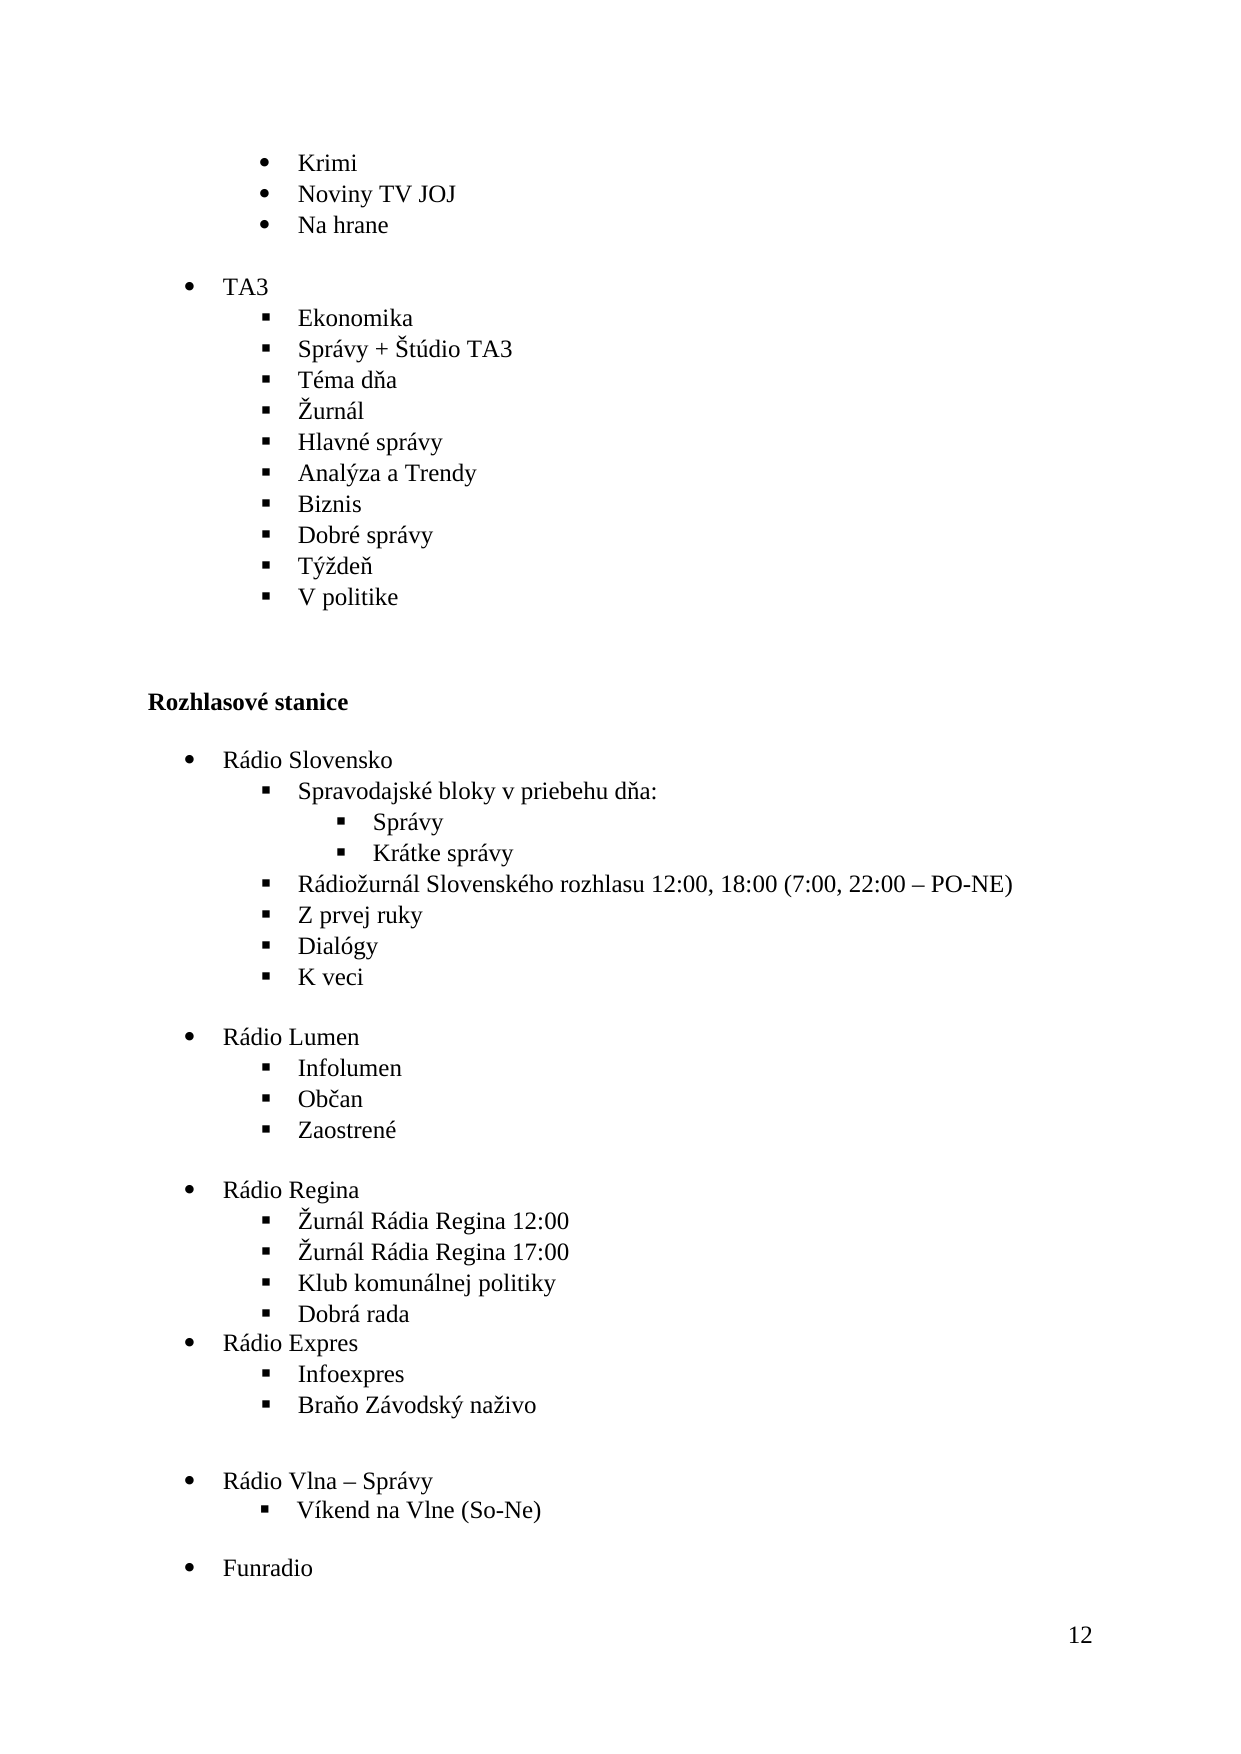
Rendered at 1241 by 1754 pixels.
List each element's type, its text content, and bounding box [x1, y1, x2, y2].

list Klub komunálnej politiky [260, 1268, 1092, 1297]
list Občan [260, 1084, 1092, 1113]
list V politike [260, 582, 1092, 611]
list Rádio Slovensko [185, 745, 1092, 774]
list Správy [335, 807, 1092, 836]
list TA3 [185, 272, 1092, 301]
list K veci [260, 962, 1092, 991]
list Žurnál Rádia Regina 17:00 [260, 1237, 1092, 1266]
list Žurnál Rádia Regina 12:00 [260, 1206, 1092, 1235]
list Hlavné správy [260, 427, 1092, 456]
list Zaostrené [260, 1115, 1092, 1144]
list Funradio [185, 1553, 1092, 1581]
list Noviny TV JOJ [260, 179, 1092, 207]
list Biznis [260, 489, 1092, 518]
list Z prvej ruky [260, 900, 1092, 929]
list Infolumen [260, 1053, 1092, 1082]
list Krimi [260, 148, 1092, 176]
list Dobrá rada [260, 1299, 1092, 1328]
list Krátke správy [335, 838, 1092, 867]
text Rozhlasové stanice [148, 687, 1092, 716]
list Rádio Lumen [185, 1022, 1092, 1051]
list Analýza a Trendy [260, 458, 1092, 487]
list Rádio Expres [185, 1328, 1092, 1357]
list Infoexpres [260, 1359, 1092, 1388]
list Rádio Regina [185, 1175, 1092, 1204]
list Ekonomika [260, 303, 1092, 332]
list Téma dňa [260, 365, 1092, 394]
list Dobré správy [260, 520, 1092, 549]
list Rádio Vlna – Správy [185, 1466, 1092, 1495]
list Na hrane [260, 210, 1092, 238]
list Žurnál [260, 396, 1092, 425]
list Správy + Štúdio TA3 [260, 334, 1092, 363]
list Braňo Závodský naživo [260, 1390, 1092, 1419]
list Víkend na Vlne (So-Ne) [259, 1495, 1092, 1524]
list Spravodajské bloky v priebehu dňa: [260, 776, 1092, 805]
list Dialógy [260, 931, 1092, 960]
list Rádiožurnál Slovenského rozhlasu 12:00, 18:00 (7:00, 22:00 – PO-NE) [260, 869, 1092, 898]
list Týždeň [260, 551, 1092, 580]
